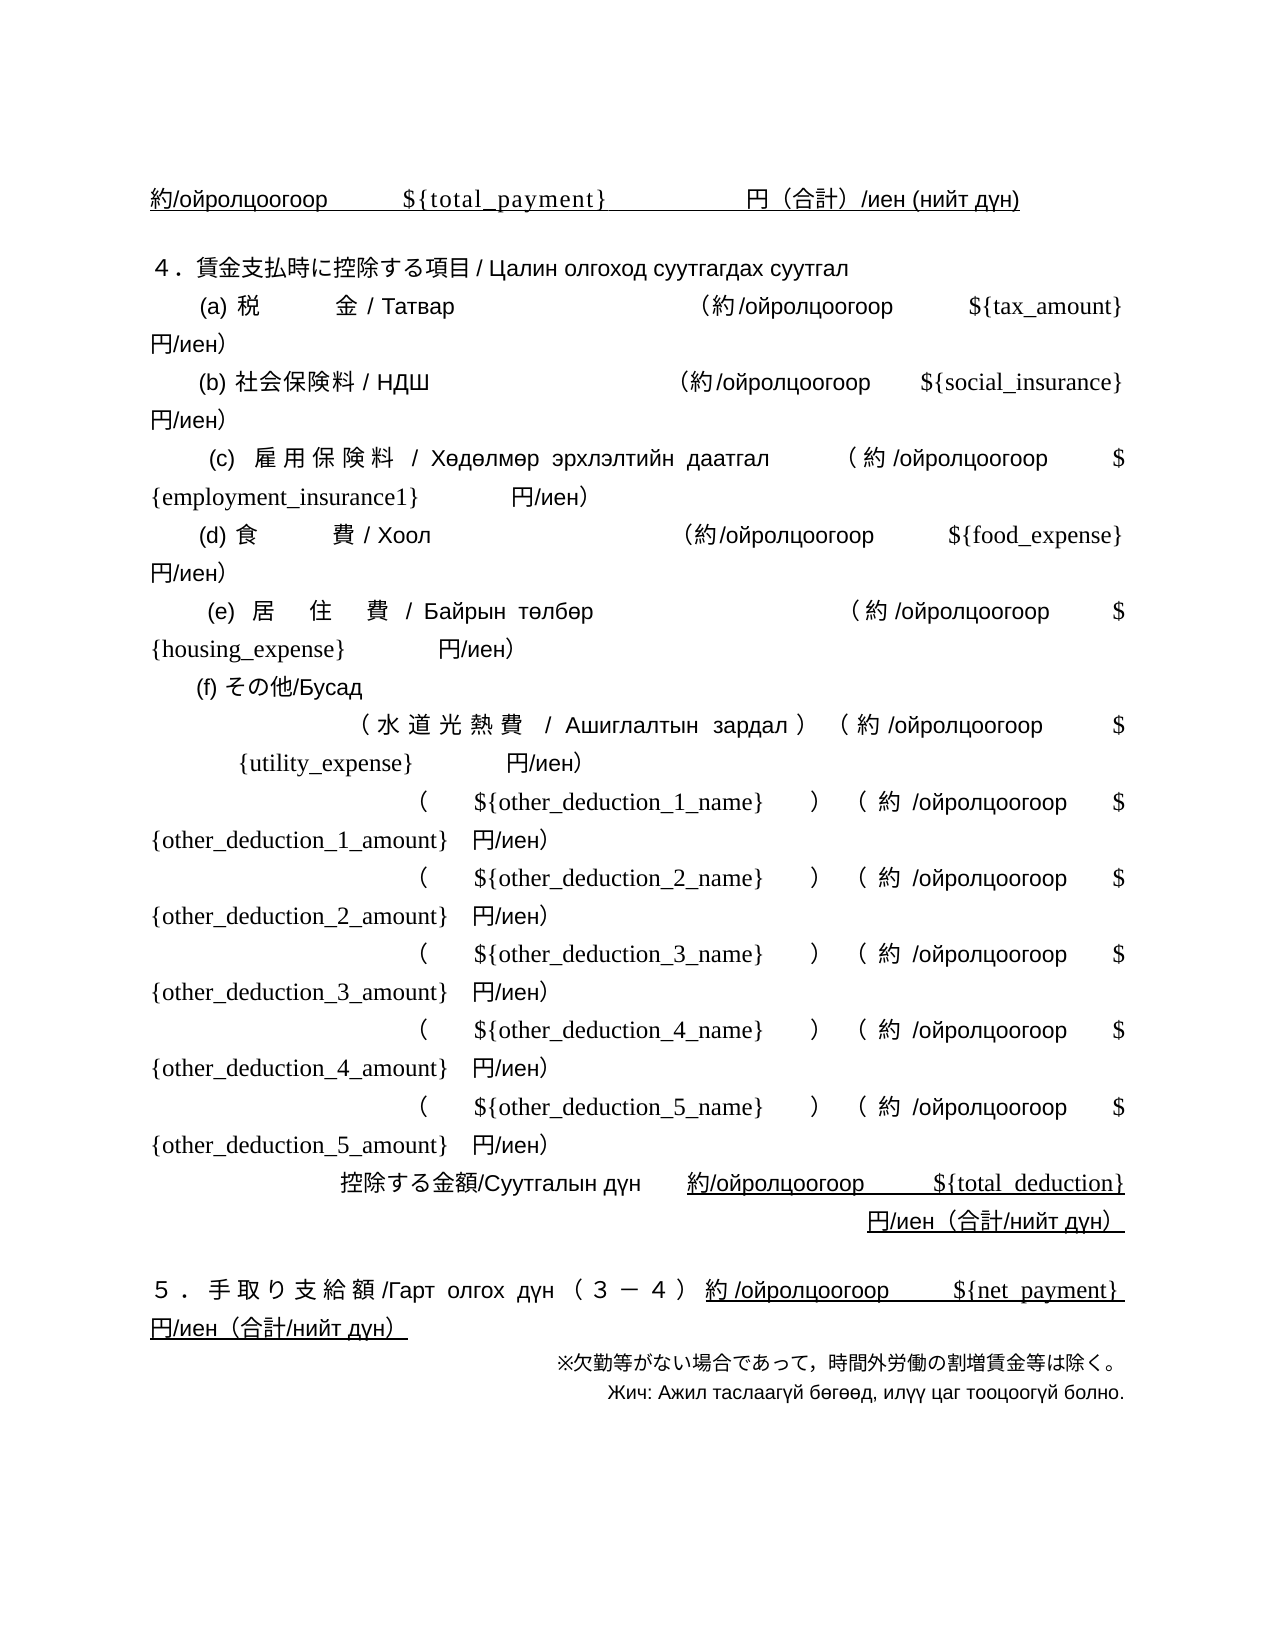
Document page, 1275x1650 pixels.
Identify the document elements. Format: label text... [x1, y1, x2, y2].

text (b) 社会保険料 / НДШ （約/ойролцоогоор ${social_insurance} 円/иен） [150, 364, 1125, 435]
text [150, 150, 1125, 214]
text ※欠勤等がない場合であって，時間外労働の割増賃金等は除く。 [150, 1348, 1125, 1376]
text ５．手取り支給額/Гарт олгох дүн（３－４）約/ойролцоогоор ${net_payment} 円/иен（合計/нийт дүн） [150, 1271, 1125, 1343]
text （ ${other_deduction_3_name} ）（約/ойролцоогоор ${other_deduction_3_amount} 円/иен） [150, 936, 1125, 1007]
text (d) 食 費 / Хоол （約/ойролцоогоор ${food_expense} 円/иен） [150, 516, 1125, 588]
text (e) 居 住 費 / Байрын төлбөр （約/ойролцоогоор ${housing_expense} 円/иен） [150, 593, 1125, 664]
text 控除する金額/Суутгалын дүн 約/ойролцоогоор ${total_deduction} 円/иен（合計/нийт дүн） [150, 1164, 1125, 1236]
text （ ${other_deduction_5_name} ）（約/ойролцоогоор ${other_deduction_5_amount} 円/иен） [150, 1088, 1125, 1160]
text (f) その他/Бусад [150, 669, 1125, 702]
text （ ${other_deduction_4_name} ）（約/ойролцоогоор ${other_deduction_4_amount} 円/иен） [150, 1012, 1125, 1083]
text （水道光熱費 / Ашиглалтын зардал）（約/ойролцоогоор ${utility_expense} 円/иен） [237, 707, 1125, 778]
text (a) 税 金 / Татвар （約/ойролцоогоор ${tax_amount} 円/иен） [150, 288, 1125, 359]
text ４．賃金支払時に控除する項目 / Цалин олгоход суутгагдах суутгал [150, 249, 1125, 283]
text Жич: Ажил таслаагүй бөгөөд, илүү цаг тооцоогүй болно. [150, 1381, 1125, 1403]
text （ ${other_deduction_1_name} ）（約/ойролцоогоор ${other_deduction_1_amount} 円/иен） [150, 783, 1125, 855]
text (c) 雇用保険料 / Хөдөлмөр эрхлэлтийн даатгал （約/ойролцоогоор ${employment_insurance1} 円/иен） [150, 440, 1125, 512]
text （ ${other_deduction_2_name} ）（約/ойролцоогоор ${other_deduction_2_amount} 円/иен） [150, 859, 1125, 931]
